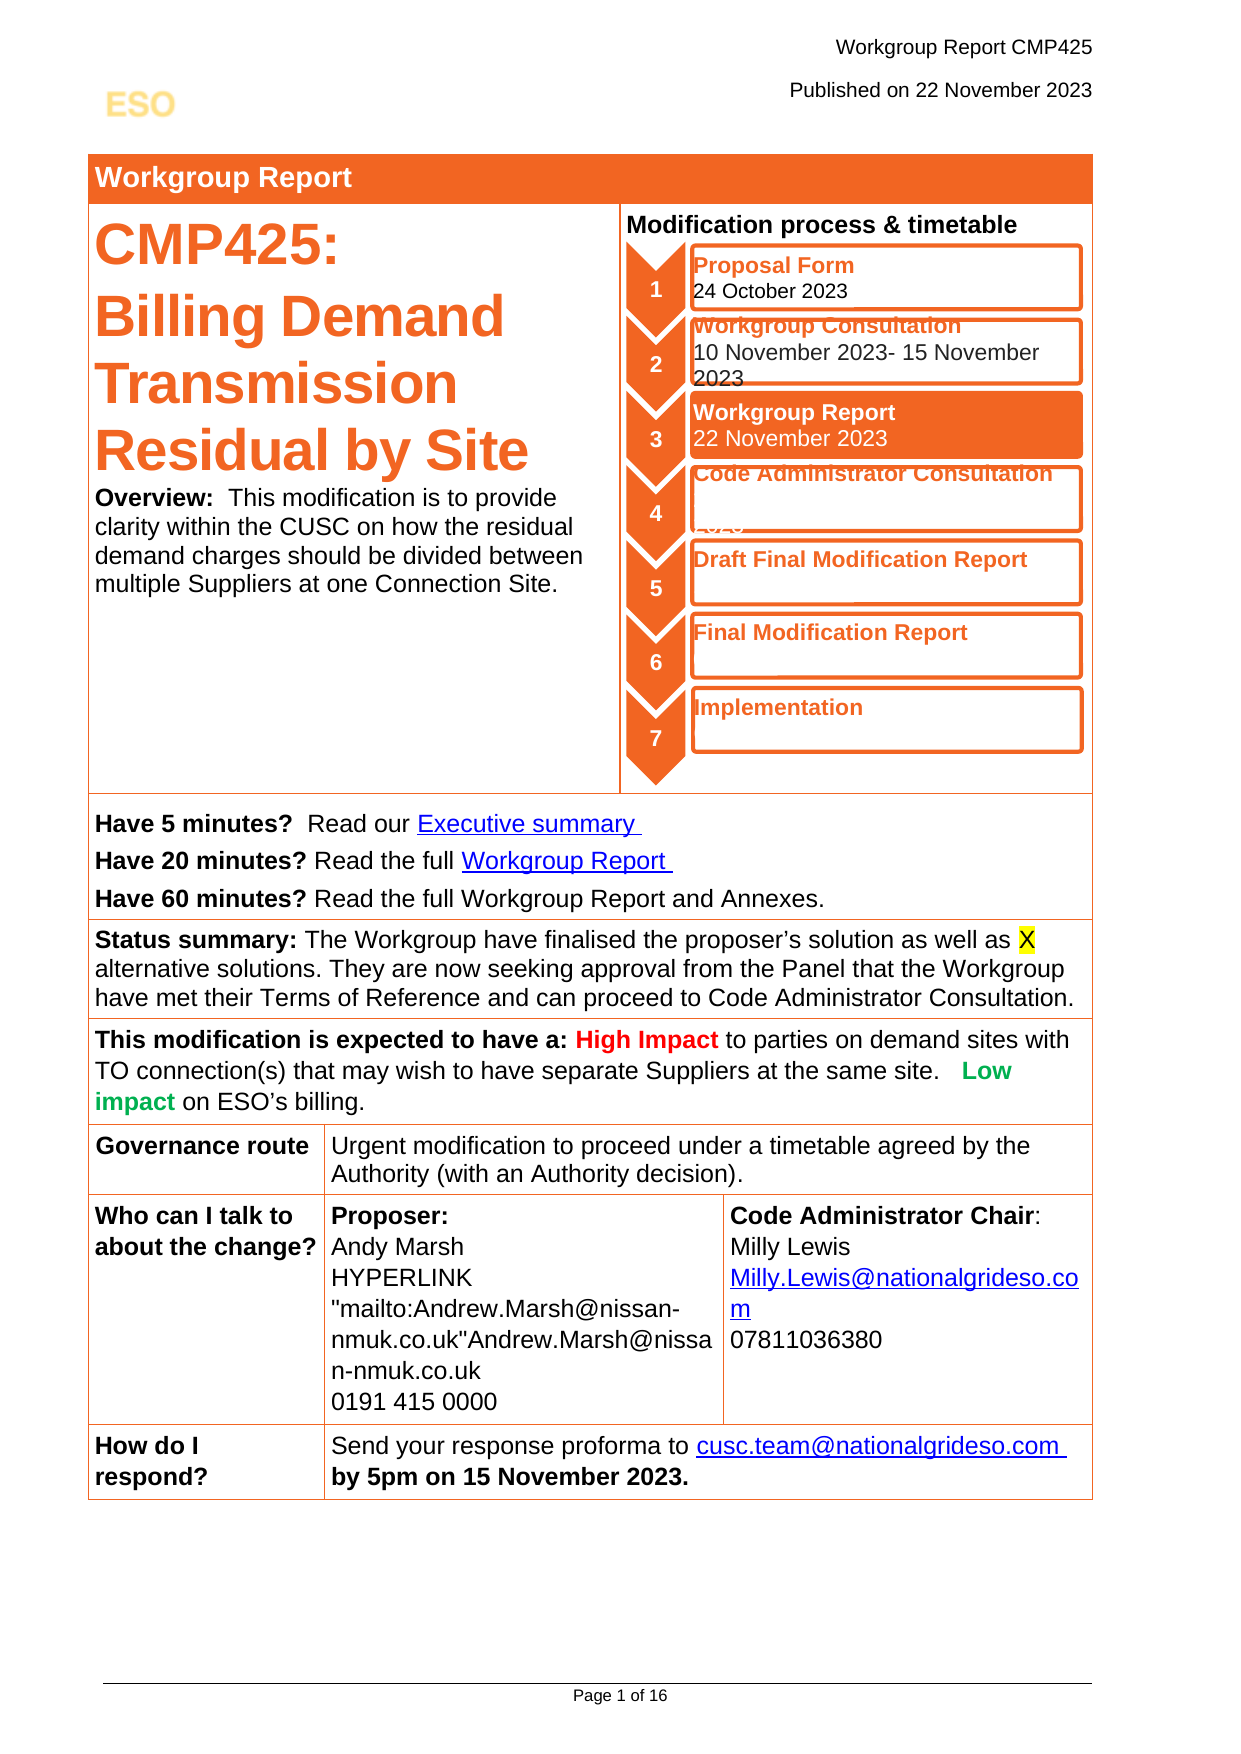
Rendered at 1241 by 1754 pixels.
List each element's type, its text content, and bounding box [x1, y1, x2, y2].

table_cell Proposer: [325, 1195, 723, 1424]
table_cell This modification is expected to have a: High Impact [89, 1019, 1092, 1124]
picture [103, 79, 181, 125]
table_cell Modification process & timetable [621, 204, 1092, 793]
table_cell Who can I talk to about the change? [89, 1195, 324, 1424]
table_header Workgroup Report [89, 155, 1092, 203]
table_cell Status summary: The Workgroup have finalised the proposer’s solution as well as X alternative solutions. They are now seeking approval from the Panel that the Workgroup have met their Terms of Reference and can proceed to Code Administrator Consultation. [89, 920, 1092, 1018]
table_cell CMP425: Overview: [89, 204, 619, 793]
table_cell . [325, 1125, 1092, 1194]
table_cell How do I respond? [89, 1425, 324, 1499]
table_cell Have 5 minutes? Read our Executive summary Have 20 minutes? Read the full Workgroup Report Have 60 minutes? Read the full Workgroup Report and Annexes. [89, 794, 1092, 918]
table_cell Send your response proforma to cusc.team@nationalgrideso.com by 5pm on 15 November 2023. [325, 1425, 1092, 1499]
table_cell Code Administrator Chair: [724, 1195, 1092, 1424]
table_cell Governance route [89, 1125, 324, 1194]
